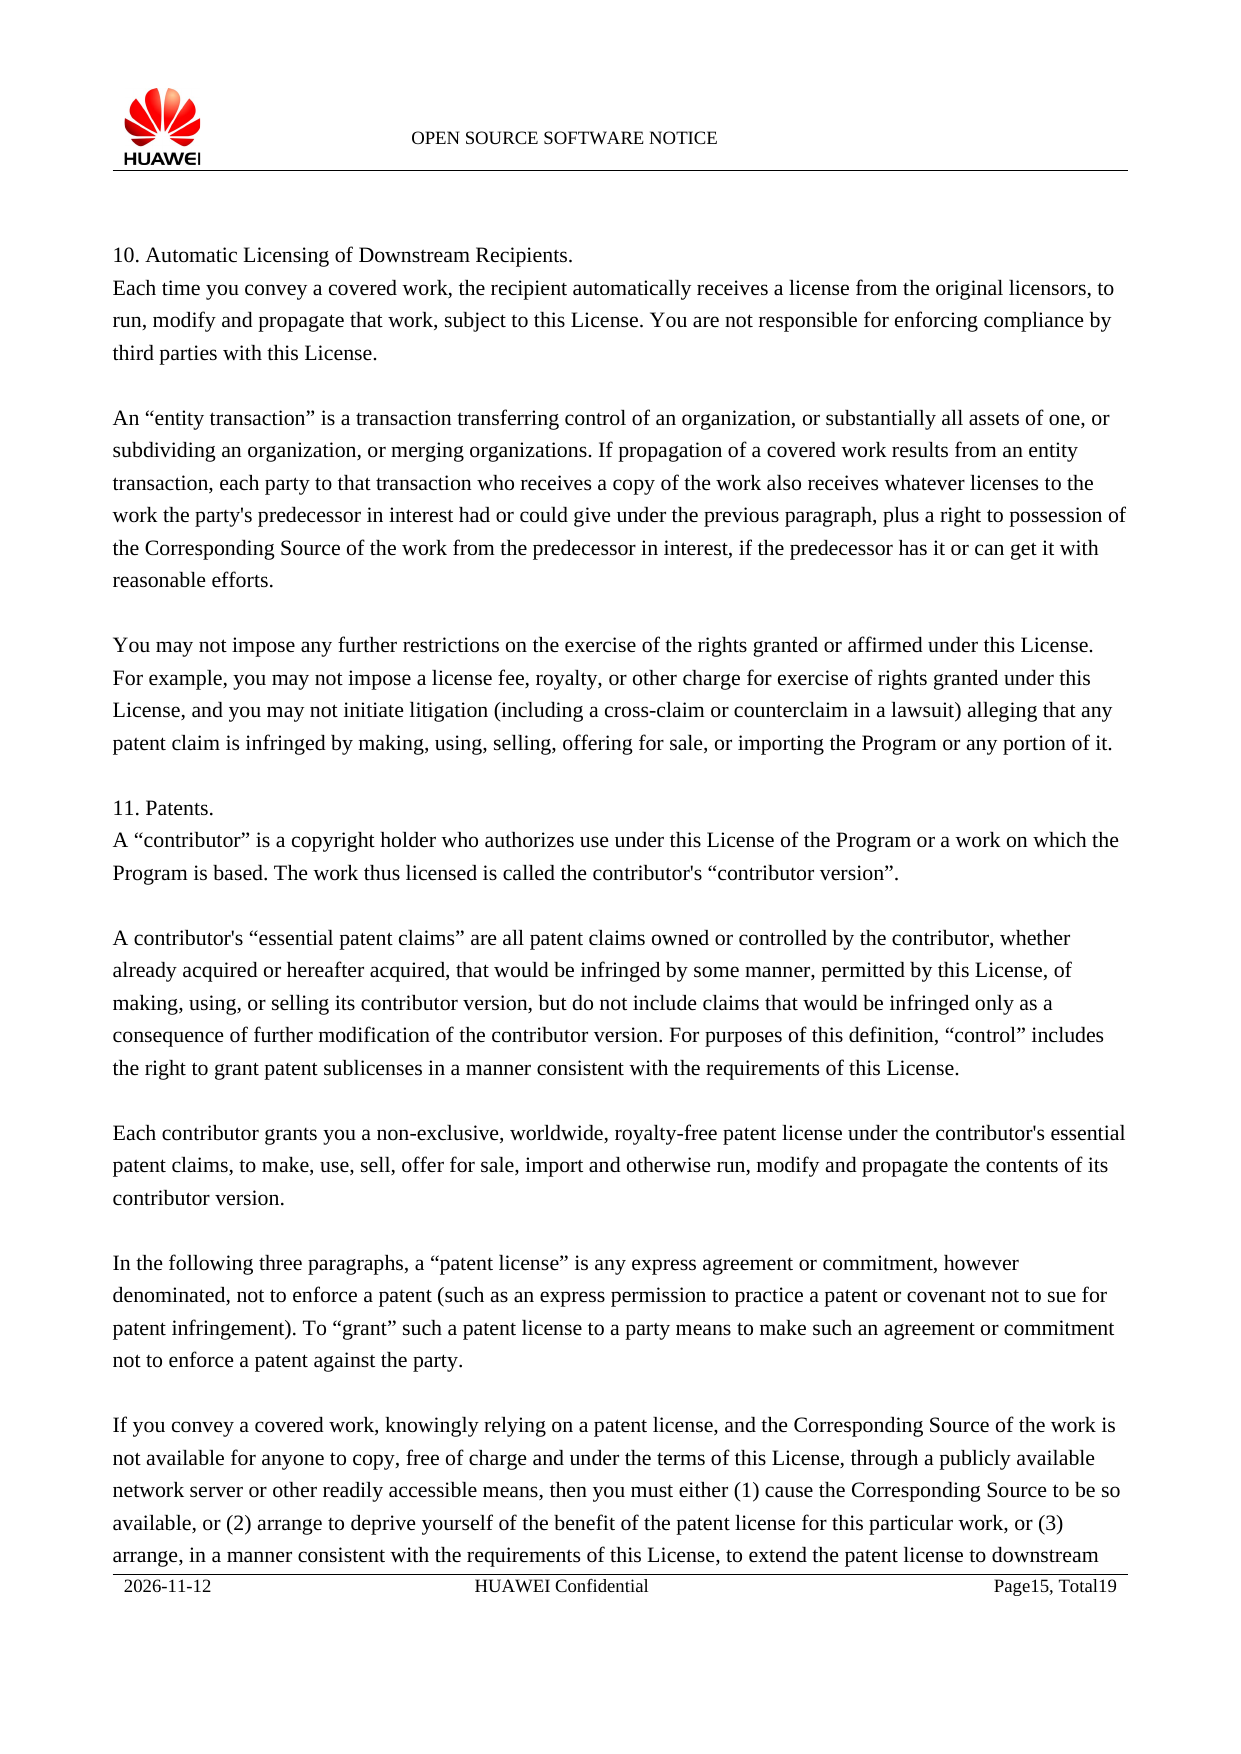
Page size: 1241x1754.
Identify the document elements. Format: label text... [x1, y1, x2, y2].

picture [124, 88, 201, 165]
